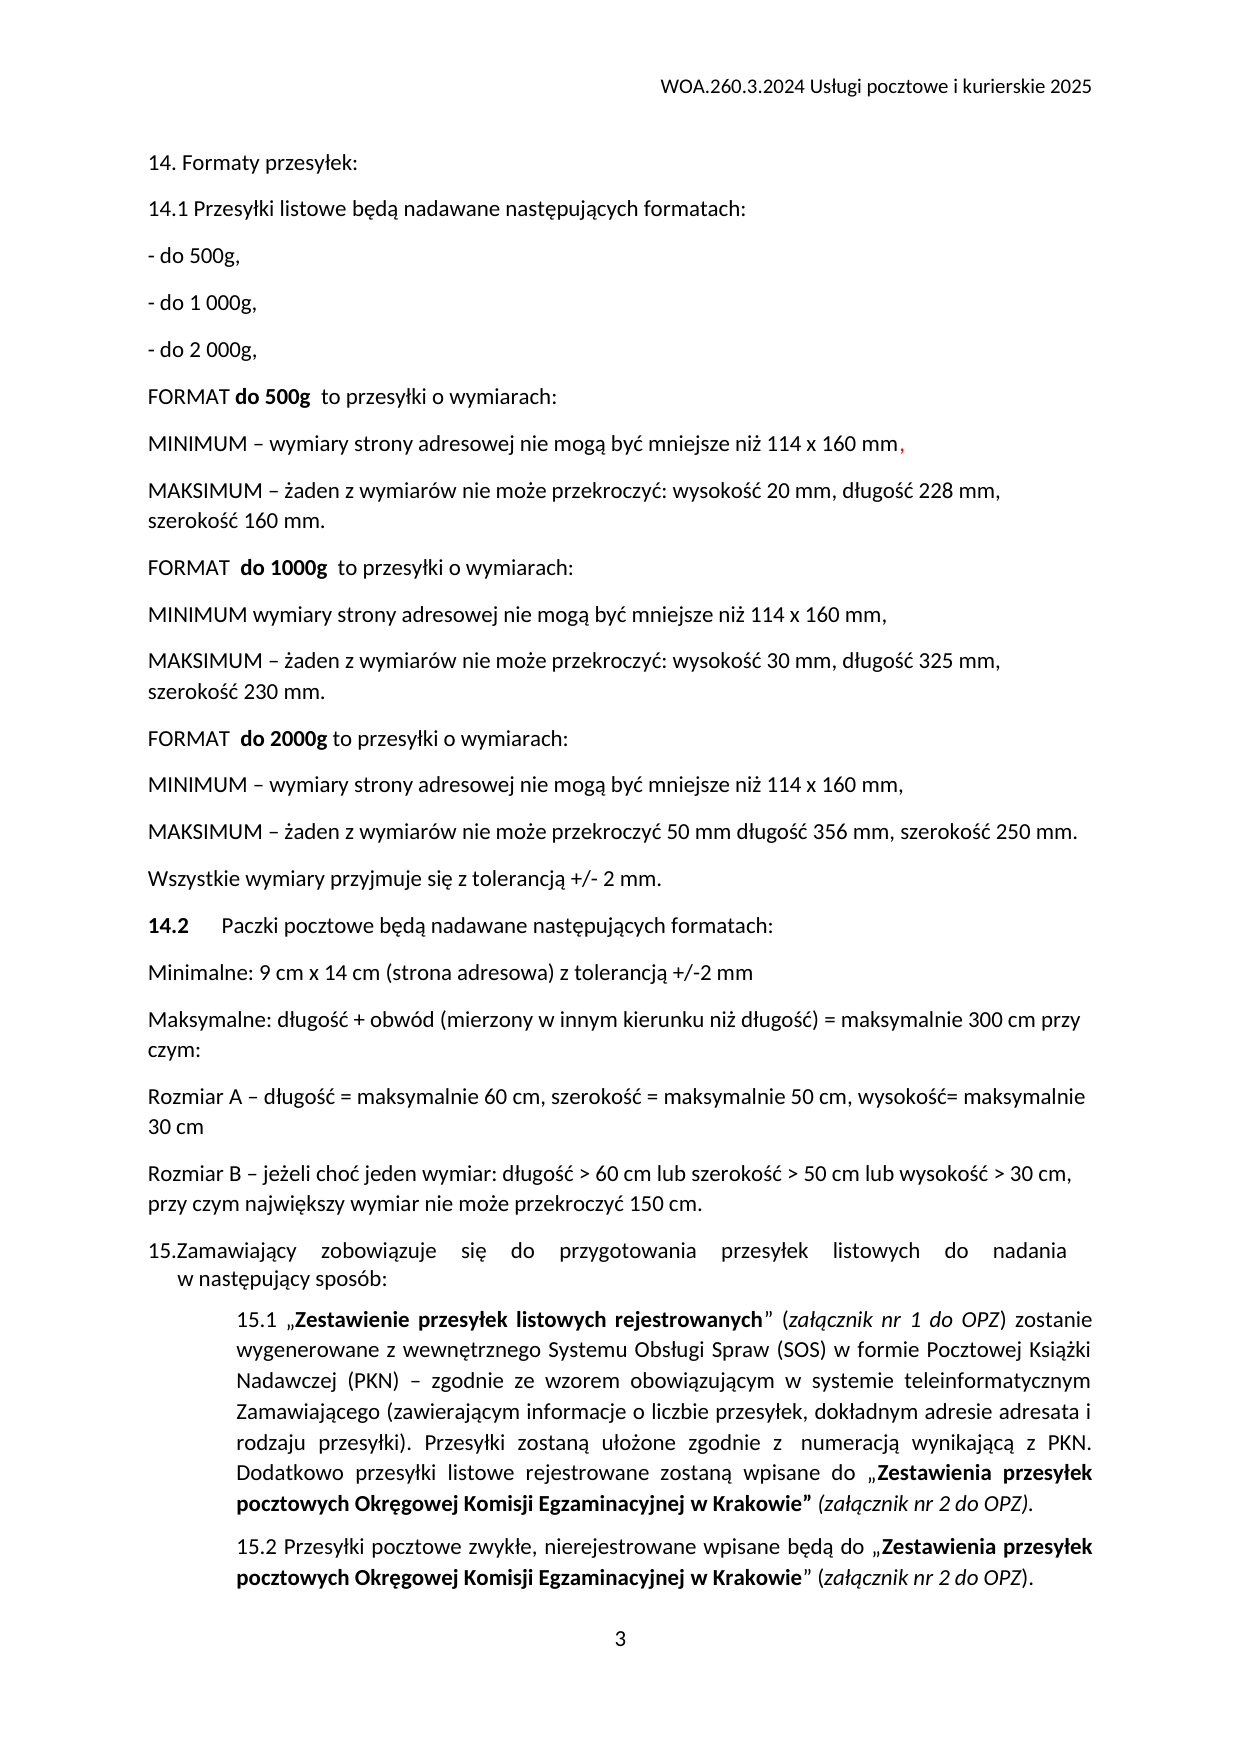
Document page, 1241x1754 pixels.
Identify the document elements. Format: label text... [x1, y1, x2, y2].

text 14.1 Przesyłki listowe będą nadawane następujących formatach: [148, 194, 1093, 222]
text MINIMUM – wymiary strony adresowej nie mogą być mniejsze niż 114 x 160 mm, [148, 429, 1093, 457]
text - do 500g, [148, 241, 1093, 269]
text MAKSIMUM – żaden z wymiarów nie może przekroczyć: wysokość 20 mm, długość 228 mm, szerokość 160 mm. [148, 476, 1093, 534]
text FORMAT do 500g to przesyłki o wymiarach: [148, 382, 1093, 410]
subtitle 15.1 „Zestawienie przesyłek listowych rejestrowanych” (załącznik nr 1 do OPZ) zostanie wygenerowane z wewnętrznego Systemu Obsługi Spraw (SOS) w formie Pocztowej Książki Nadawczej (PKN) – zgodnie ze wzorem obowiązującym w systemie teleinformatycznym Zamawiającego (zawierającym informacje o liczbie przesyłek, dokładnym adresie adresata i rodzaju przesyłki). Przesyłki zostaną ułożone zgodnie z numeracją wynikającą z PKN. Dodatkowo przesyłki listowe rejestrowane zostaną wpisane do „Zestawienia przesyłek pocztowych Okręgowej Komisji Egzaminacyjnej w Krakowie” (załącznik nr 2 do OPZ). [236, 1305, 1093, 1517]
subtitle 15.2 Przesyłki pocztowe zwykłe, nierejestrowane wpisane będą do „Zestawienia przesyłek pocztowych Okręgowej Komisji Egzaminacyjnej w Krakowie” (załącznik nr 2 do OPZ). [236, 1532, 1093, 1591]
text Rozmiar A – długość = maksymalnie 60 cm, szerokość = maksymalnie 50 cm, wysokość= maksymalnie 30 cm [148, 1082, 1093, 1140]
text Maksymalne: długość + obwód (mierzony w innym kierunku niż długość) = maksymalnie 300 cm przy czym: [148, 1005, 1093, 1063]
list Paczki pocztowe będą nadawane następujących formatach: [148, 911, 1093, 939]
text FORMAT do 1000g to przesyłki o wymiarach: [148, 553, 1093, 581]
text MAKSIMUM – żaden z wymiarów nie może przekroczyć: wysokość 30 mm, długość 325 mm, szerokość 230 mm. [148, 647, 1093, 705]
text Rozmiar B – jeżeli choć jeden wymiar: długość > 60 cm lub szerokość > 50 cm lub wysokość > 30 cm, przy czym największy wymiar nie może przekroczyć 150 cm. [148, 1159, 1093, 1217]
text FORMAT do 2000g to przesyłki o wymiarach: [148, 724, 1093, 752]
text MAKSIMUM – żaden z wymiarów nie może przekroczyć 50 mm długość 356 mm, szerokość 250 mm. [148, 817, 1093, 845]
text MINIMUM wymiary strony adresowej nie mogą być mniejsze niż 114 x 160 mm, [148, 600, 1093, 628]
text - do 2 000g, [148, 335, 1093, 363]
text 14. Formaty przesyłek: [148, 148, 1093, 176]
text Wszystkie wymiary przyjmuje się z tolerancją +/- 2 mm. [148, 864, 1093, 892]
text - do 1 000g, [148, 288, 1093, 316]
text Minimalne: 9 cm x 14 cm (strona adresowa) z tolerancją +/-2 mm [148, 958, 1093, 986]
subtitle 15.Zamawiający zobowiązuje się do przygotowania przesyłek listowych do nadania w następujący sposób: [148, 1236, 1093, 1292]
text MINIMUM – wymiary strony adresowej nie mogą być mniejsze niż 114 x 160 mm, [148, 771, 1093, 798]
